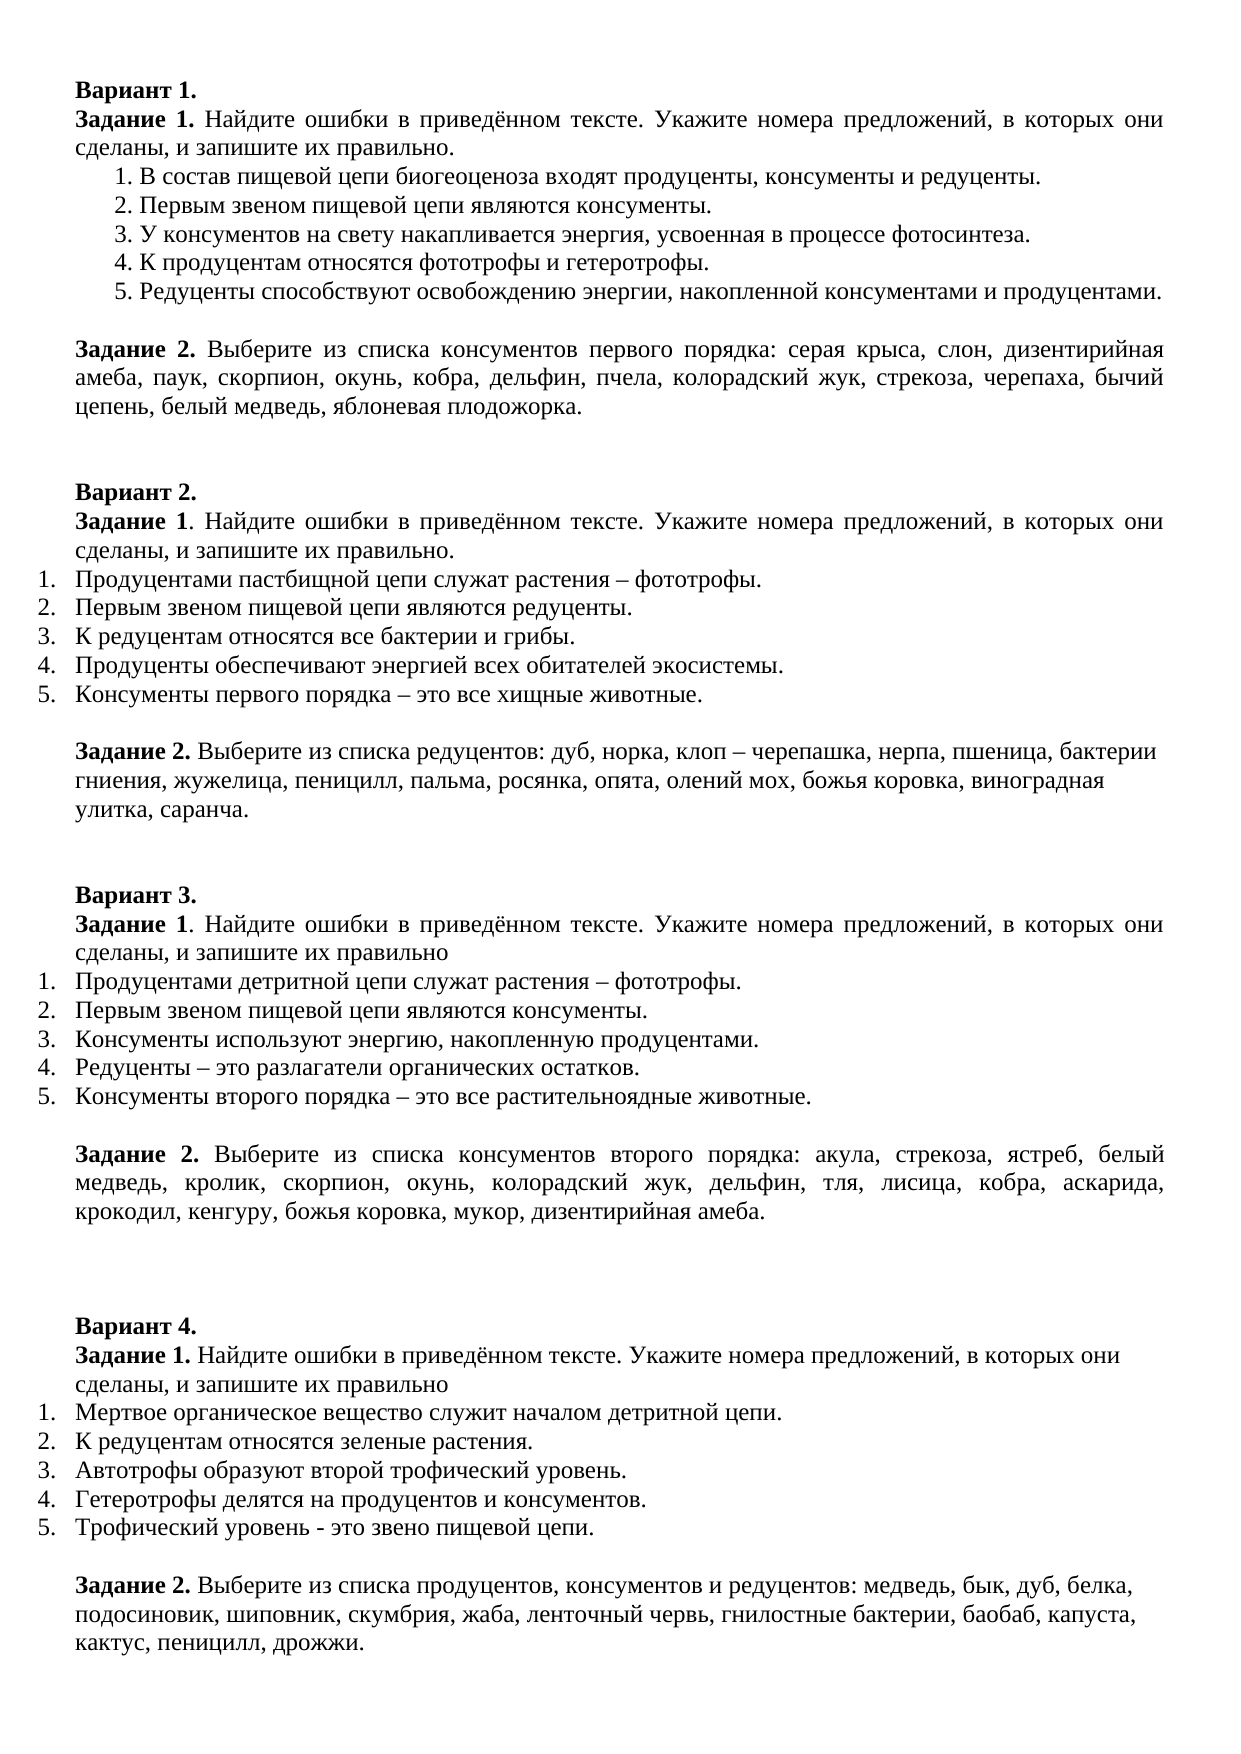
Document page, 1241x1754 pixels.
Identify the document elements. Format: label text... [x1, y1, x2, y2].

list К редуцентам относятся все бактерии и грибы. [37, 621, 1165, 650]
list Продуцентами пастбищной цепи служат растения – фототрофы. [37, 564, 1165, 592]
list Трофический уровень - это звено пищевой цепи. [37, 1512, 1165, 1541]
list Первым звеном пищевой цепи являются редуценты. [37, 592, 1165, 621]
text Задание 2. Выберите из списка продуцентов, консументов и редуцентов: медведь, бык, дуб, белка, подосиновик, шиповник, скумбрия, жаба, ленточный червь, гнилостные бактерии, баобаб, капуста, кактус, пеницилл, дрожжи. [75, 1570, 1165, 1656]
text 4. К продуцентам относятся фототрофы и гетеротрофы. [75, 247, 1165, 276]
text Вариант 3. [75, 880, 1165, 909]
text 3. У консументов на свету накапливается энергия, усвоенная в процессе фотосинтеза. [75, 219, 1165, 247]
list Продуценты обеспечивают энергией всех обитателей экосистемы. [37, 650, 1165, 679]
text Задание 2. Выберите из списка консументов первого порядка: серая крыса, слон, дизентирийная амеба, паук, скорпион, окунь, кобра, дельфин, пчела, колорадский жук, стрекоза, черепаха, бычий цепень, белый медведь, яблоневая плодожорка. [75, 334, 1165, 420]
list Первым звеном пищевой цепи являются консументы. [37, 995, 1165, 1024]
list Продуцентами детритной цепи служат растения – фототрофы. [37, 966, 1165, 995]
text 5. Редуценты способствуют освобождению энергии, накопленной консументами и продуцентами. [75, 276, 1165, 305]
list Консументы первого порядка – это все хищные животные. [37, 679, 1165, 707]
text Задание 1. Найдите ошибки в приведённом тексте. Укажите номера предложений, в которых они сделаны, и запишите их правильно. [75, 104, 1165, 161]
text Вариант 1. [75, 75, 1165, 104]
list Мертвое органическое вещество служит началом детритной цепи. [37, 1397, 1165, 1426]
list Гетеротрофы делятся на продуцентов и консументов. [37, 1484, 1165, 1512]
text Задание 1. Найдите ошибки в приведённом тексте. Укажите номера предложений, в которых они сделаны, и запишите их правильно. [75, 506, 1165, 564]
text Вариант 4. [75, 1311, 1165, 1340]
text Задание 2. Выберите из списка консументов второго порядка: акула, стрекоза, ястреб, белый медведь, кролик, скорпион, окунь, колорадский жук, дельфин, тля, лисица, кобра, аскарида, крокодил, кенгуру, божья коровка, мукор, дизентирийная амеба. [75, 1139, 1165, 1225]
list Автотрофы образуют второй трофический уровень. [37, 1455, 1165, 1484]
list Консументы используют энергию, накопленную продуцентами. [37, 1024, 1165, 1052]
text Задание 2. Выберите из списка редуцентов: дуб, норка, клоп – черепашка, нерпа, пшеница, бактерии гниения, жужелица, пеницилл, пальма, росянка, опята, олений мох, божья коровка, виноградная улитка, саранча. [75, 736, 1165, 822]
text Задание 1. Найдите ошибки в приведённом тексте. Укажите номера предложений, в которых они сделаны, и запишите их правильно [75, 909, 1165, 966]
text Задание 1. Найдите ошибки в приведённом тексте. Укажите номера предложений, в которых они сделаны, и запишите их правильно [75, 1340, 1165, 1397]
list К редуцентам относятся зеленые растения. [37, 1426, 1165, 1455]
text 1. В состав пищевой цепи биогеоценоза входят продуценты, консументы и редуценты. [75, 161, 1165, 190]
text 2. Первым звеном пищевой цепи являются консументы. [75, 190, 1165, 219]
list Консументы второго порядка – это все растительноядные животные. [37, 1081, 1165, 1110]
list Редуценты – это разлагатели органических остатков. [37, 1052, 1165, 1081]
text Вариант 2. [75, 477, 1165, 506]
